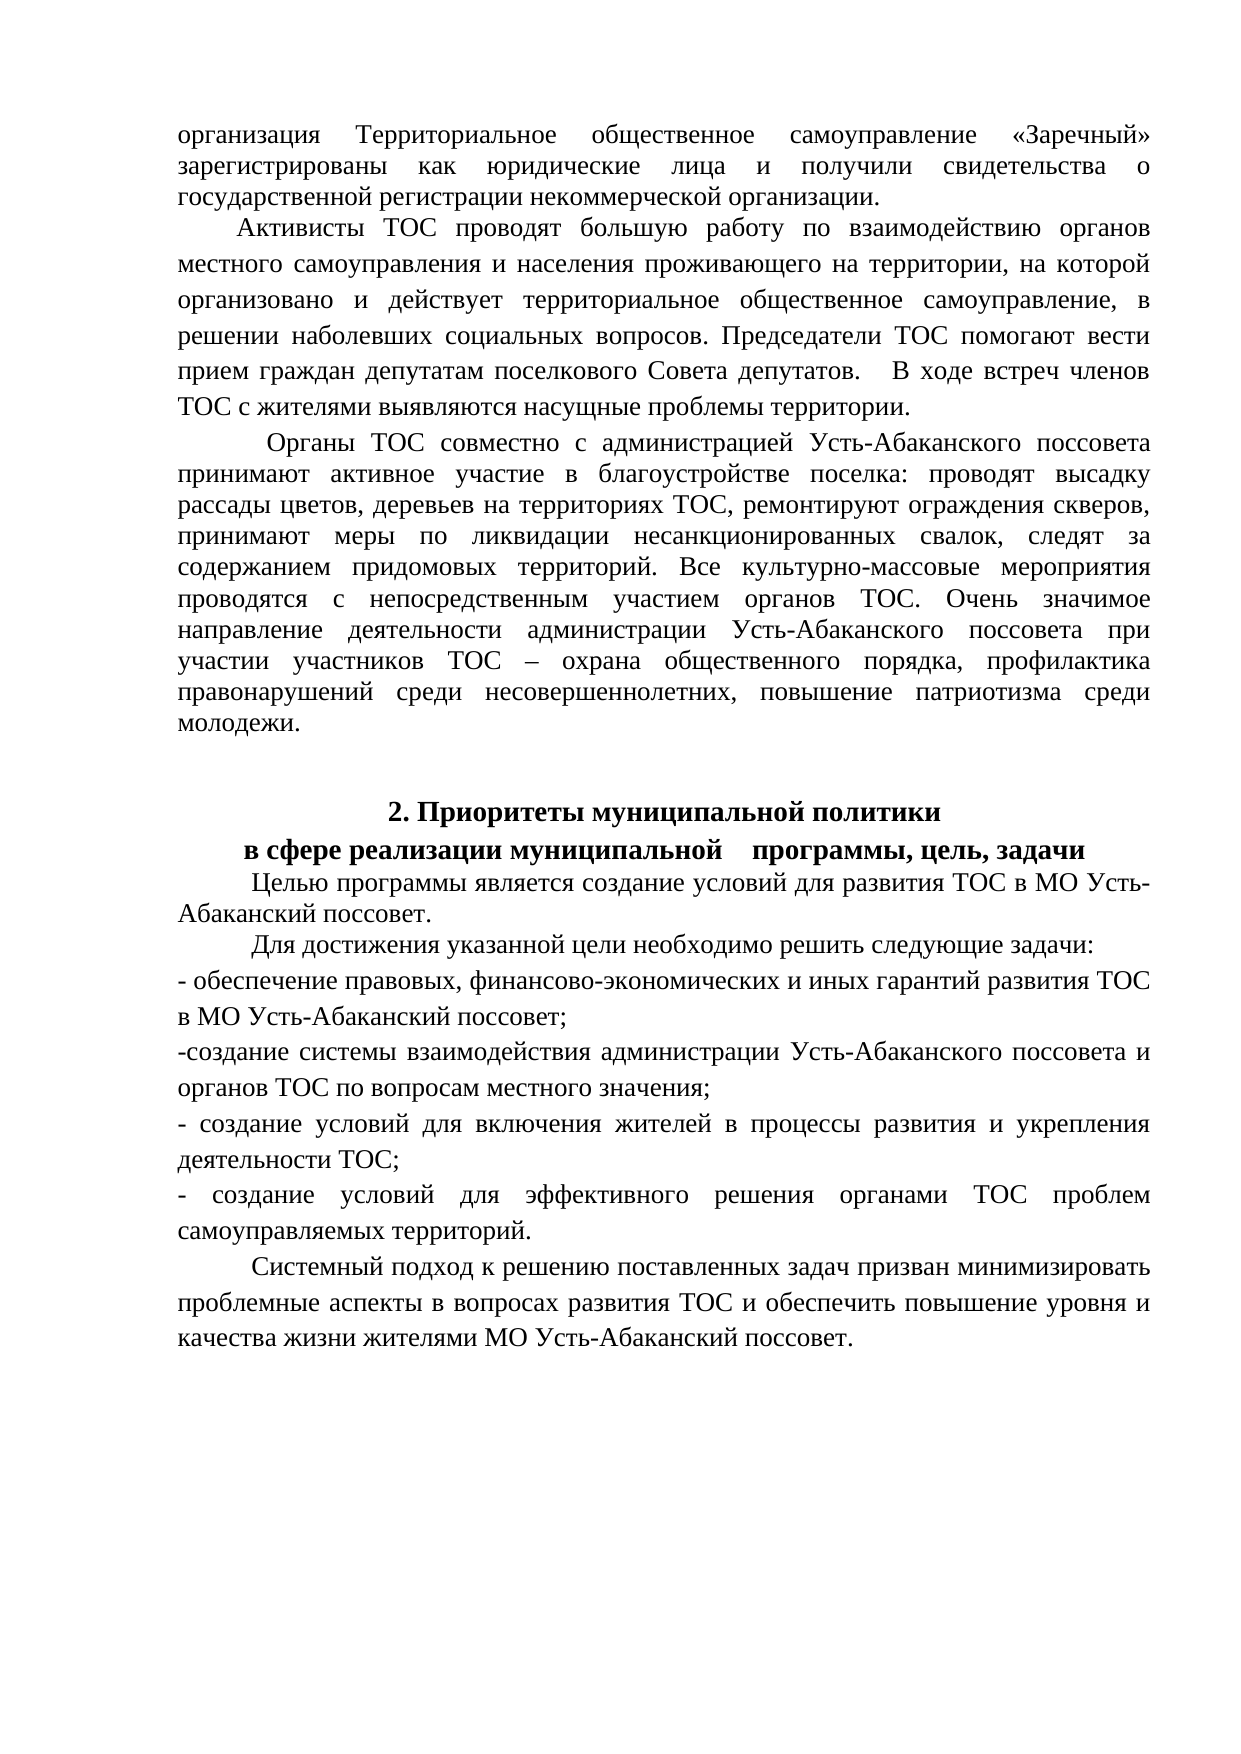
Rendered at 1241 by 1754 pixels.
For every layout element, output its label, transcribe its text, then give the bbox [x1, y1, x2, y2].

text Активисты ТОС проводят большую работу по взаимодействию органов местного самоуправления и населения проживающего на территории, на которой организовано и действует территориальное общественное самоуправление, в решении наболевших социальных вопросов. Председатели ТОС помогают вести прием граждан депутатам поселкового Совета депутатов. В ходе встреч членов ТОС с жителями выявляются насущные проблемы территории. [177, 212, 1152, 421]
text 2. Приоритеты муниципальной политики [177, 794, 1152, 827]
text -создание системы взаимодействия администрации Усть-Абаканского поссовета и органов ТОС по вопросам местного значения; [177, 1036, 1152, 1102]
text - создание условий для эффективного решения органами ТОС проблем самоуправляемых территорий. [177, 1178, 1152, 1245]
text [177, 118, 1152, 212]
text - обеспечение правовых, финансово-экономических и иных гарантий развития ТОС в МО Усть-Абаканский поссовет; [177, 964, 1152, 1031]
text в сфере реализации муниципальной программы, цель, задачи [177, 832, 1152, 866]
text Системный подход к решению поставленных задач призван минимизировать проблемные аспекты в вопросах развития ТОС и обеспечить повышение уровня и качества жизни жителями МО Усть-Абаканский поссовет. [177, 1250, 1152, 1352]
text Целью программы является создание условий для развития ТОС в МО Усть-Абаканский поссовет. [177, 866, 1152, 928]
text Для достижения указанной цели необходимо решить следующие задачи: [177, 928, 1152, 959]
text Органы ТОС совместно с администрацией Усть-Абаканского поссовета принимают активное участие в благоустройстве поселка: проводят высадку рассады цветов, деревьев на территориях ТОС, ремонтируют ограждения скверов, принимают меры по ликвидации несанкционированных свалок, следят за содержанием придомовых территорий. Все культурно-массовые мероприятия проводятся с непосредственным участием органов ТОС. Очень значимое направление деятельности администрации Усть-Абаканского поссовета при участии участников ТОС – охрана общественного порядка, профилактика правонарушений среди несовершеннолетних, повышение патриотизма среди молодежи. [177, 426, 1152, 737]
text - создание условий для включения жителей в процессы развития и укрепления деятельности ТОС; [177, 1107, 1152, 1174]
